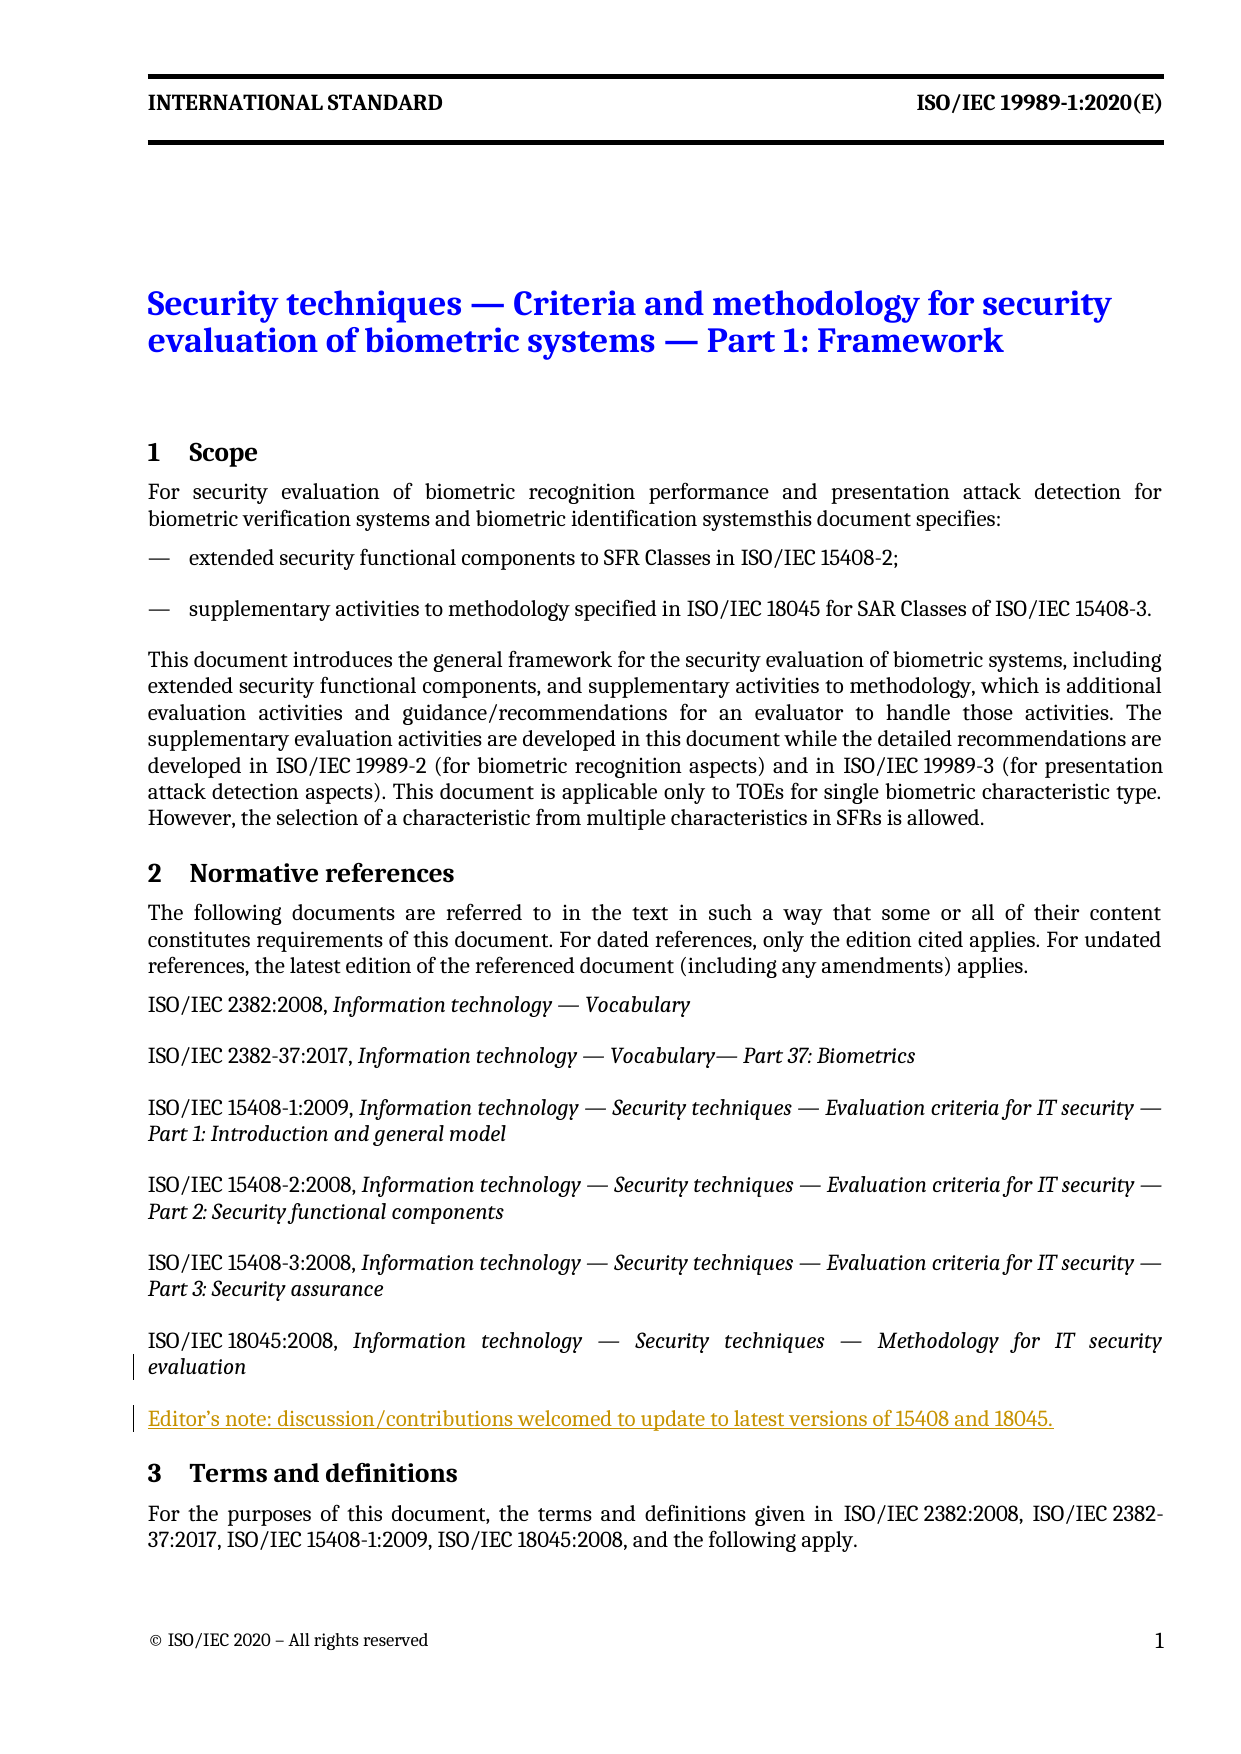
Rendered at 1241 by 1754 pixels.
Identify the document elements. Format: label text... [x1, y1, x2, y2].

text The following documents are referred to in the text in such a way that some or all of their content constitutes requirements of this document. For dated references, only the edition cited applies. For undated references, the latest edition of the referenced document (including any amendments) applies. [148, 900, 1163, 979]
text ISO/IEC 2382-37:2017, Information technology — Vocabulary— Part 37: Biometrics [148, 1043, 1163, 1069]
subtitle Scope [148, 438, 1163, 467]
text ISO/IEC 18045:2008, Information technology — Security techniques — Methodology for IT security evaluation [148, 1328, 1163, 1380]
list — extended security functional components to SFR Classes in ISO/IEC 15408-2; [148, 544, 1163, 571]
subtitle Terms and definitions [148, 1460, 1163, 1488]
text ISO/IEC 2382:2008, Information technology — Vocabulary [148, 992, 1163, 1018]
subtitle Normative references [148, 859, 1163, 888]
title Security techniques — Criteria and methodology for security evaluation of biometric systems — Part 1: Framework [148, 286, 1163, 359]
text ISO/IEC 15408-2:2008, Information technology — Security techniques — Evaluation criteria for IT security — Part 2: Security functional components [148, 1172, 1163, 1225]
list — supplementary activities to methodology specified in ISO/IEC 18045 for SAR Classes of ISO/IEC 15408-3. [148, 596, 1163, 622]
text For the purposes of this document, the terms and definitions given in ISO/IEC 2382:2008, ISO/IEC 2382-37:2017, ISO/IEC 15408-1:2009, ISO/IEC 18045:2008, and the following apply. [148, 1500, 1163, 1553]
text This document introduces the general framework for the security evaluation of biometric systems, including extended security functional components, and supplementary activities to methodology, which is additional evaluation activities and guidance/recommendations for an evaluator to handle those activities. The supplementary evaluation activities are developed in this document while the detailed recommendations are developed in ISO/IEC 19989-2 (for biometric recognition aspects) and in ISO/IEC 19989-3 (for presentation attack detection aspects). This document is applicable only to TOEs for single biometric characteristic type. However, the selection of a characteristic from multiple characteristics in SFRs is allowed. [148, 647, 1163, 831]
text For security evaluation of biometric recognition performance and presentation attack detection for biometric verification systems and biometric identification systemsthis document specifies: [148, 479, 1163, 532]
text ISO/IEC 15408-3:2008, Information technology — Security techniques — Evaluation criteria for IT security — Part 3: Security assurance [148, 1250, 1163, 1303]
text ISO/IEC 15408-1:2009, Information technology — Security techniques — Evaluation criteria for IT security — Part 1: Introduction and general model [148, 1094, 1163, 1147]
